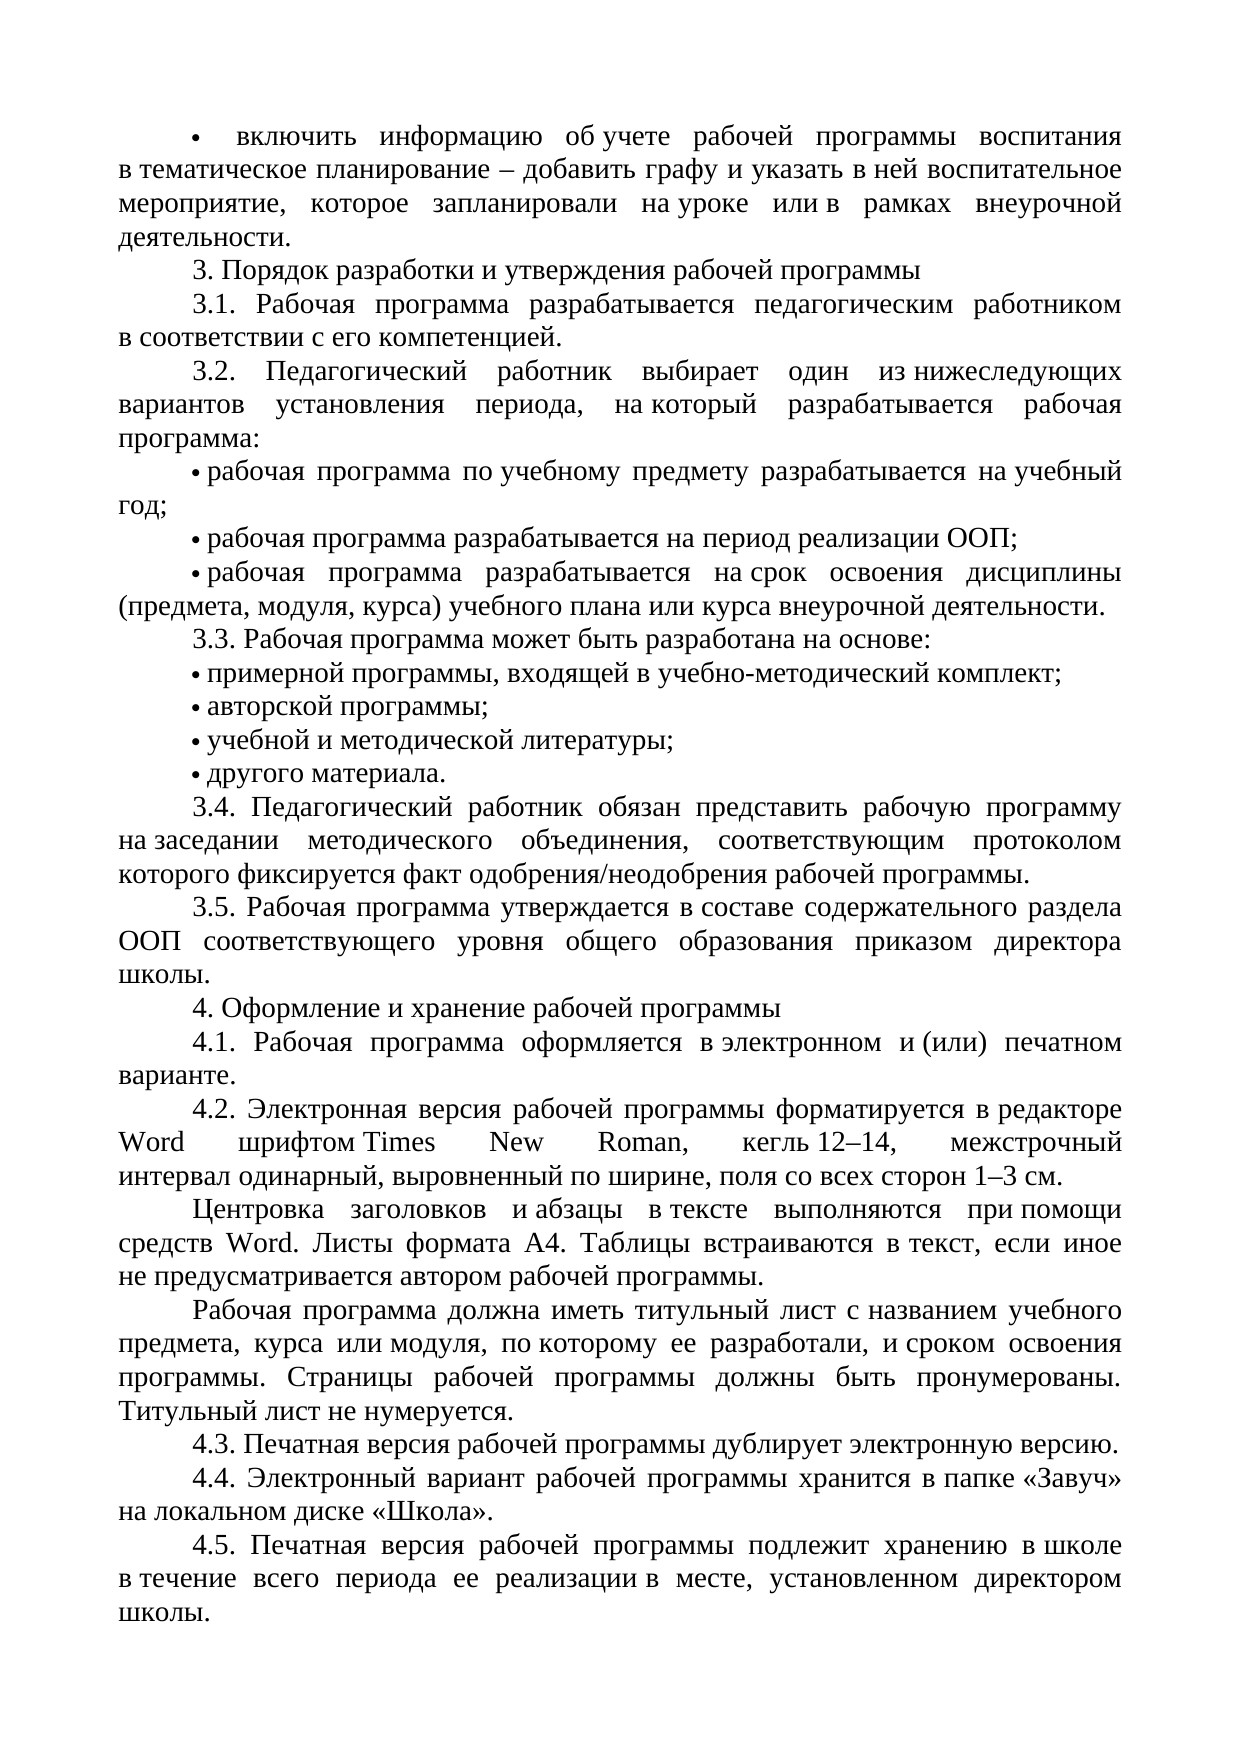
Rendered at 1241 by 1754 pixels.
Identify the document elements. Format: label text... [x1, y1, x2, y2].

text 4.4. Электронный вариант рабочей программы хранится в папке «Завуч» на локальном диске «Школа». [118, 1460, 1122, 1527]
list другого материала. [118, 755, 1122, 789]
text Центровка заголовков и абзацы в тексте выполняются при помощи средств Word. Листы формата А4. Таблицы встраиваются в текст, если иное не предусматривается автором рабочей программы. [118, 1191, 1122, 1292]
text 3.3. Рабочая программа может быть разработана на основе: [118, 621, 1122, 655]
text 3.2. Педагогический работник выбирает один из нижеследующих вариантов установления периода, на который разрабатывается рабочая программа: [118, 353, 1122, 453]
list рабочая программа разрабатывается на период реализации ООП; [118, 521, 1122, 554]
list учебной и методической литературы; [118, 722, 1122, 755]
text Рабочая программа должна иметь титульный лист с названием учебного предмета, курса или модуля, по которому ее разработали, и сроком освоения программы. Страницы рабочей программы должны быть пронумерованы. Титульный лист не нумеруется. [118, 1292, 1122, 1426]
list включить информацию об учете рабочей программы воспитания в тематическое планирование – добавить графу и указать в ней воспитательное мероприятие, которое запланировали на уроке или в рамках внеурочной деятельности. [118, 118, 1122, 252]
text 4.2. Электронная версия рабочей программы форматируется в редакторе Word шрифтом Times New Roman, кегль 12–14, межстрочный интервал одинарный, выровненный по ширине, поля со всех сторон 1–3 см. [118, 1091, 1122, 1191]
list авторской программы; [118, 688, 1122, 722]
text 4.1. Рабочая программа оформляется в электронном и (или) печатном варианте. [118, 1024, 1122, 1091]
list рабочая программа разрабатывается на срок освоения дисциплины (предмета, модуля, курса) учебного плана или курса внеурочной деятельности. [118, 554, 1122, 621]
text 4. Оформление и хранение рабочей программы [118, 990, 1122, 1024]
text 3.5. Рабочая программа утверждается в составе содержательного раздела ООП соответствующего уровня общего образования приказом директора школы. [118, 889, 1122, 990]
list рабочая программа по учебному предмету разрабатывается на учебный год; [118, 453, 1122, 521]
text 4.3. Печатная версия рабочей программы дублирует электронную версию. [118, 1426, 1122, 1460]
text 3.1. Рабочая программа разрабатывается педагогическим работником в соответствии с его компетенцией. [118, 286, 1122, 353]
text 3.4. Педагогический работник обязан представить рабочую программу на заседании методического объединения, соответствующим протоколом которого фиксируется факт одобрения/неодобрения рабочей программы. [118, 789, 1122, 889]
list примерной программы, входящей в учебно-методический комплект; [118, 655, 1122, 688]
text 3. Порядок разработки и утверждения рабочей программы [118, 252, 1122, 286]
text 4.5. Печатная версия рабочей программы подлежит хранению в школе в течение всего периода ее реализации в месте, установленном директором школы. [118, 1527, 1122, 1627]
